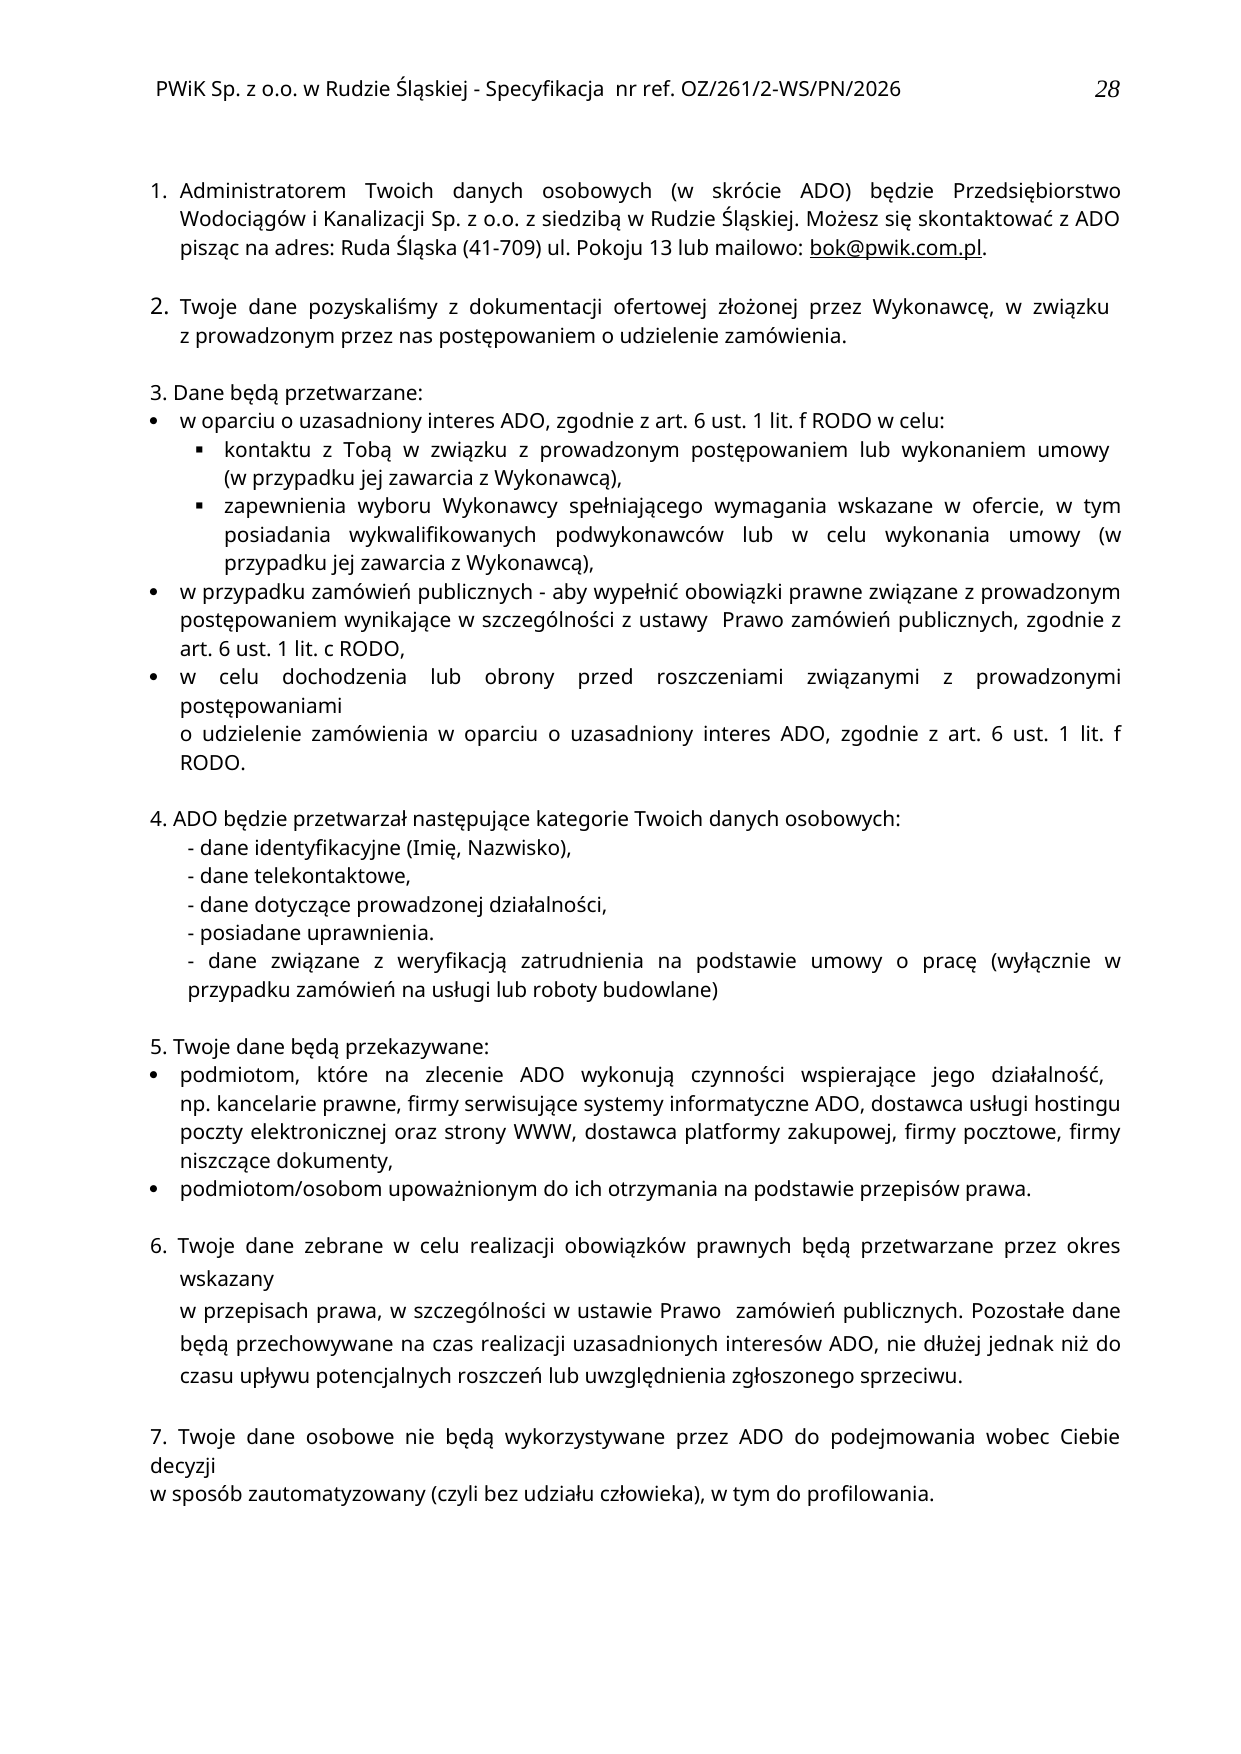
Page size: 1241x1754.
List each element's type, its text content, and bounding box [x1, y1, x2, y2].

list w oparciu o uzasadniony interes ADO, zgodnie z art. 6 ust. 1 lit. f RODO w celu: [150, 406, 1122, 435]
text - dane związane z weryfikacją zatrudnienia na podstawie umowy o pracę (wyłącznie w przypadku zamówień na usługi lub roboty budowlane) [187, 947, 1122, 1003]
text 7. Twoje dane osobowe nie będą wykorzystywane przez ADO do podejmowania wobec Ciebie decyzji w sposób zautomatyzowany (czyli bez udziału człowieka), w tym do profilowania. [150, 1422, 1122, 1508]
list zapewnienia wyboru Wykonawcy spełniającego wymagania wskazane w ofercie, w tym posiadania wykwalifikowanych podwykonawców lub w celu wykonania umowy (w przypadku jej zawarcia z Wykonawcą), [194, 492, 1122, 577]
list podmiotom/osobom upoważnionym do ich otrzymania na podstawie przepisów prawa. [150, 1174, 1122, 1203]
list w celu dochodzenia lub obrony przed roszczeniami związanymi z prowadzonymi postępowaniami o udzielenie zamówienia w oparciu o uzasadniony interes ADO, zgodnie z art. 6 ust. 1 lit. f RODO. [150, 662, 1122, 776]
list podmiotom, które na zlecenie ADO wykonują czynności wspierające jego działalność, np. kancelarie prawne, firmy serwisujące systemy informatyczne ADO, dostawca usługi hostingu poczty elektronicznej oraz strony WWW, dostawca platformy zakupowej, firmy pocztowe, firmy niszczące dokumenty, [150, 1060, 1122, 1174]
text - dane dotyczące prowadzonej działalności, [187, 890, 1122, 918]
text - dane telekontaktowe, [187, 861, 1122, 890]
text - posiadane uprawnienia. [187, 918, 1122, 947]
text 4. ADO będzie przetwarzał następujące kategorie Twoich danych osobowych: [150, 804, 1122, 833]
text 5. Twoje dane będą przekazywane: [150, 1032, 1122, 1060]
text - dane identyfikacyjne (Imię, Nazwisko), [187, 833, 1122, 861]
list kontaktu z Tobą w związku z prowadzonym postępowaniem lub wykonaniem umowy (w przypadku jej zawarcia z Wykonawcą), [194, 435, 1122, 492]
text 3. Dane będą przetwarzane: [150, 378, 1122, 406]
list Twoje dane pozyskaliśmy z dokumentacji ofertowej złożonej przez Wykonawcę, w związku z prowadzonym przez nas postępowaniem o udzielenie zamówienia. [150, 290, 1122, 349]
list Administratorem Twoich danych osobowych (w skrócie ADO) będzie Przedsiębiorstwo Wodociągów i Kanalizacji Sp. z o.o. z siedzibą w Rudzie Śląskiej. Możesz się skontaktować z ADO pisząc na adres: Ruda Śląska (41-709) ul. Pokoju 13 lub mailowo: bok@pwik.com.pl. [150, 176, 1122, 261]
list w przypadku zamówień publicznych - aby wypełnić obowiązki prawne związane z prowadzonym postępowaniem wynikające w szczególności z ustawy Prawo zamówień publicznych, zgodnie z art. 6 ust. 1 lit. c RODO, [150, 577, 1122, 662]
text 6. Twoje dane zebrane w celu realizacji obowiązków prawnych będą przetwarzane przez okres wskazany w przepisach prawa, w szczególności w ustawie Prawo zamówień publicznych. Pozostałe dane będą przechowywane na czas realizacji uzasadnionych interesów ADO, nie dłużej jednak niż do czasu upływu potencjalnych roszczeń lub uwzględnienia zgłoszonego sprzeciwu. [150, 1231, 1122, 1390]
